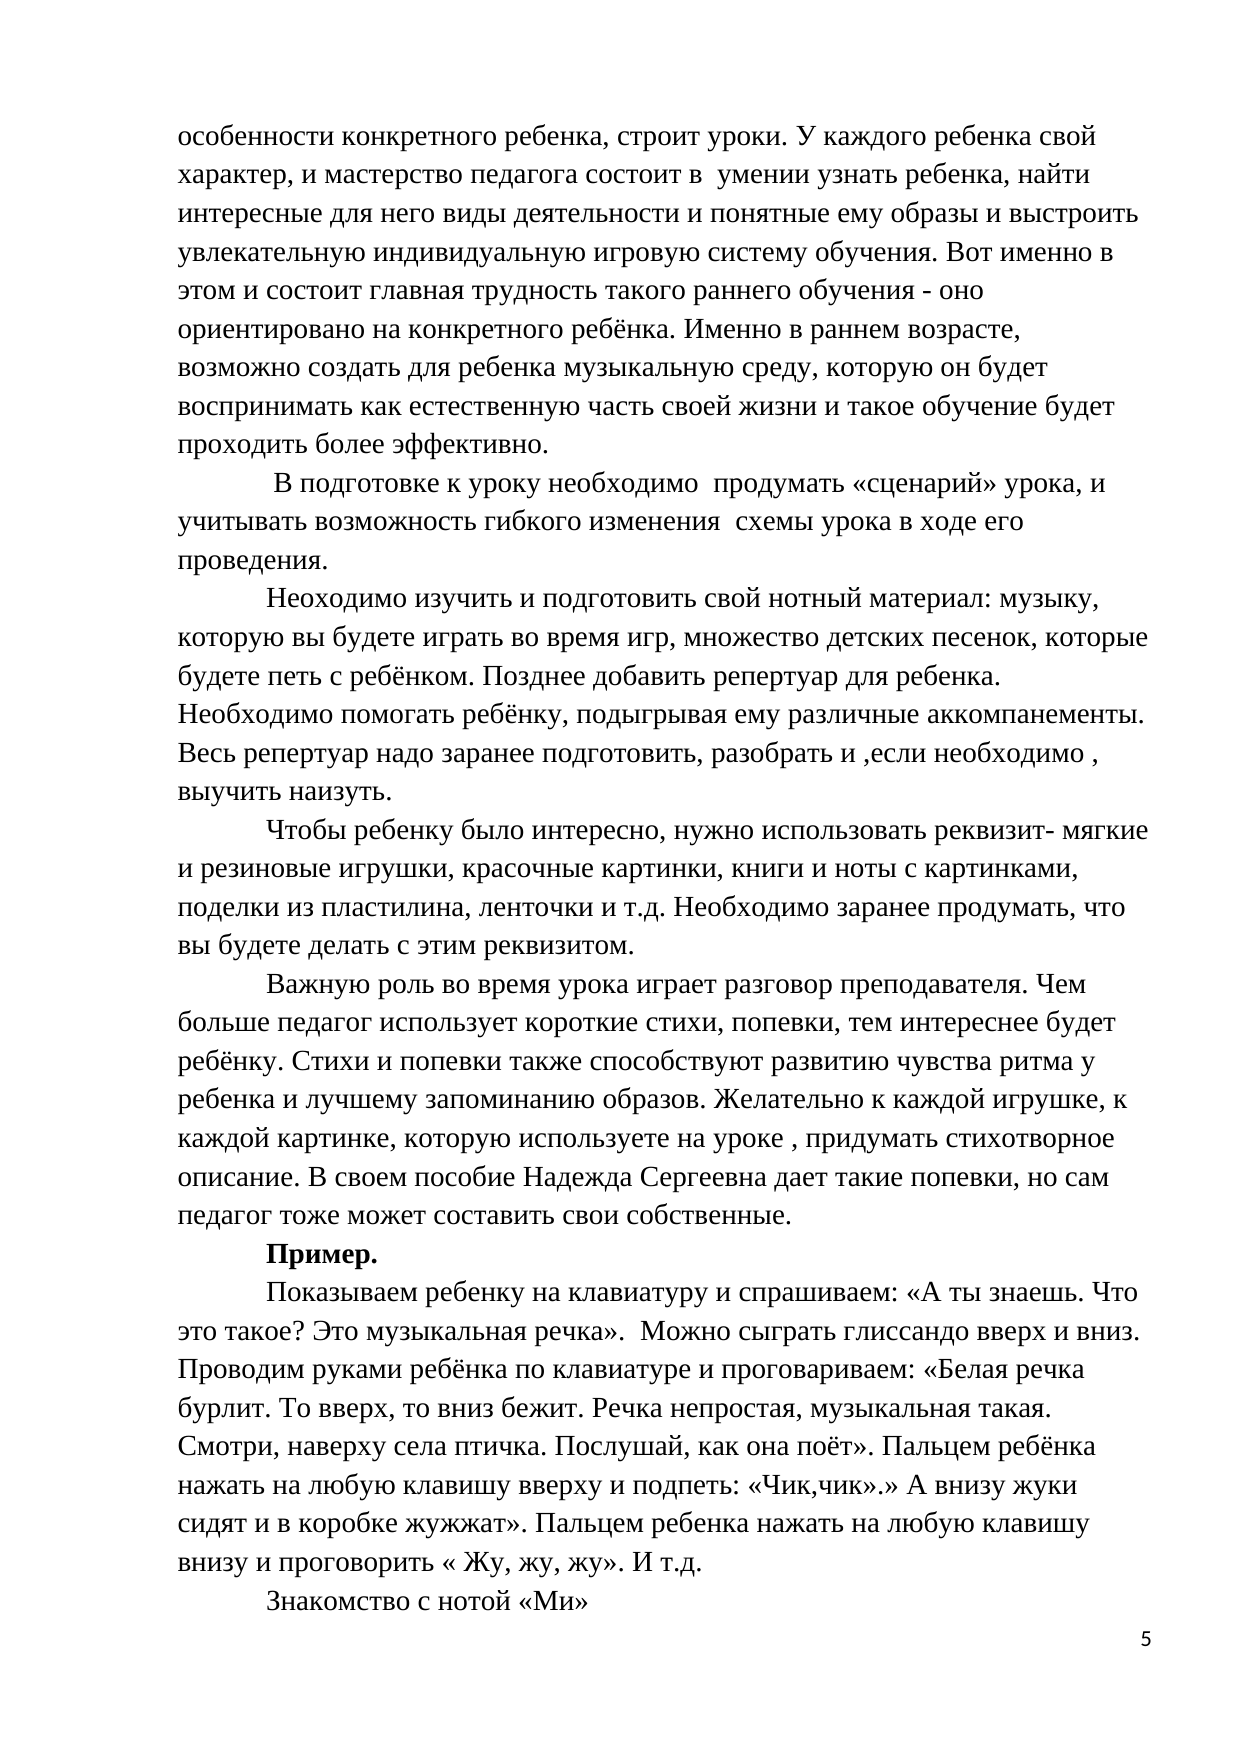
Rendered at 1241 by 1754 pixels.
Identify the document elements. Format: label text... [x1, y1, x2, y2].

list Важную роль во время урока играет разговор преподавателя. Чем больше педагог использует короткие стихи, попевки, тем интереснее будет ребёнку. Стихи и попевки также способствуют развитию чувства ритма у ребенка и лучшему запоминанию образов. Желательно к каждой игрушке, к каждой картинке, которую используете на уроке , придумать стихотворное описание. В своем пособие Надежда Сергеевна дает такие попевки, но сам педагог тоже может составить свои собственные. [177, 966, 1152, 1231]
list Пример. [177, 1236, 1152, 1269]
list Знакомство с нотой «Ми» [177, 1583, 1152, 1616]
list Неоходимо изучить и подготовить свой нотный материал: музыку, которую вы будете играть во время игр, множество детских песенок, которые будете петь с ребёнком. Позднее добавить репертуар для ребенка. Необходимо помогать ребёнку, подыгрывая ему различные аккомпанементы. Весь репертуар надо заранее подготовить, разобрать и ,если необходимо , выучить наизуть. [177, 581, 1152, 807]
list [177, 118, 1152, 460]
list Показываем ребенку на клавиатуру и спрашиваем: «А ты знаешь. Что это такое? Это музыкальная речка». Можно сыграть глиссандо вверх и вниз. Проводим руками ребёнка по клавиатуре и проговариваем: «Белая речка бурлит. То вверх, то вниз бежит. Речка непростая, музыкальная такая. Смотри, наверху села птичка. Послушай, как она поёт». Пальцем ребёнка нажать на любую клавишу вверху и подпеть: «Чик,чик».» А внизу жуки сидят и в коробке жужжат». Пальцем ребенка нажать на любую клавишу внизу и проговорить « Жу, жу, жу». И т.д. [177, 1274, 1152, 1578]
list В подготовке к уроку необходимо продумать «сценарий» урока, и учитывать возможность гибкого изменения схемы урока в ходе его проведения. [177, 465, 1152, 576]
list Чтобы ребенку было интересно, нужно использовать реквизит- мягкие и резиновые игрушки, красочные картинки, книги и ноты с картинками, поделки из пластилина, ленточки и т.д. Необходимо заранее продумать, что вы будете делать с этим реквизитом. [177, 812, 1152, 961]
